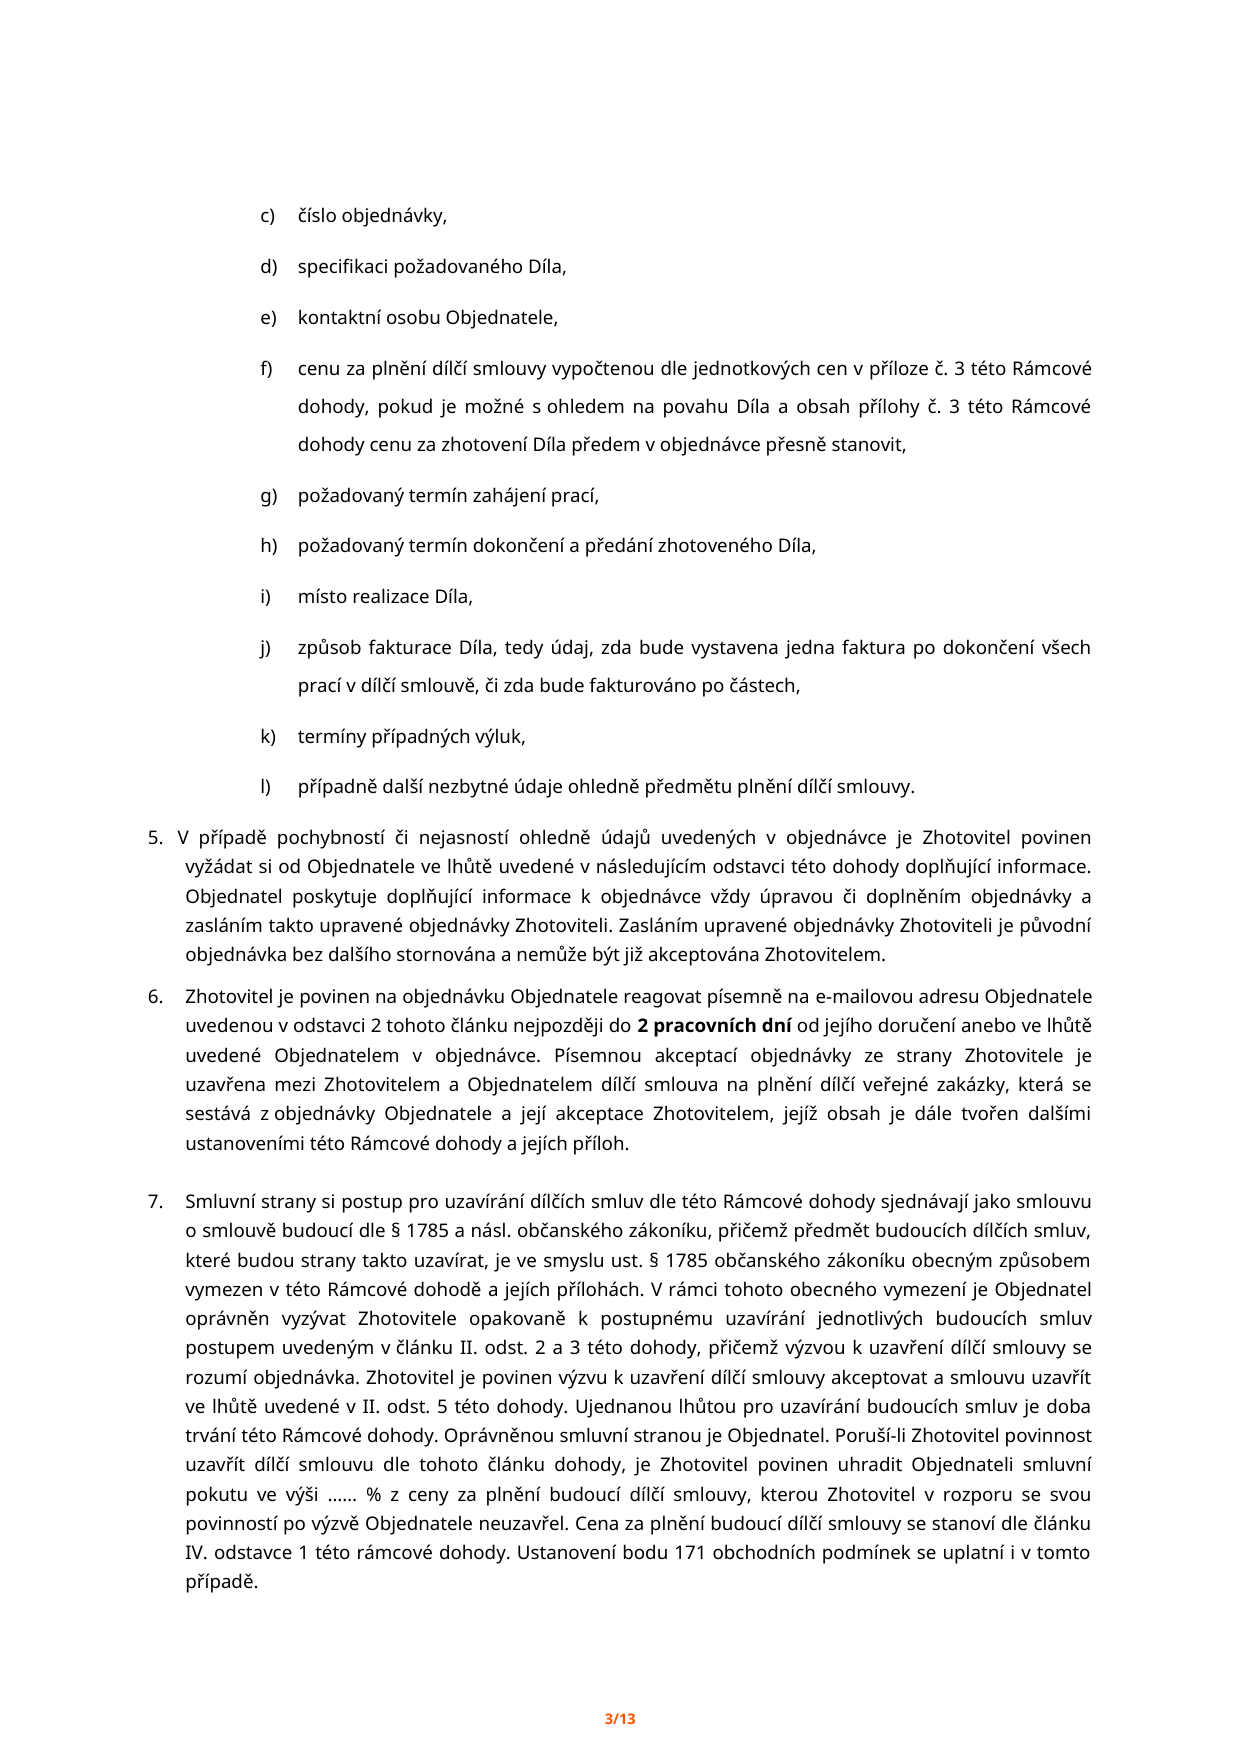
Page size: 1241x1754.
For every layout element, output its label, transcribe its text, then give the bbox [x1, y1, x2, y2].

list kontaktní osobu Objednatele, [260, 304, 1093, 329]
list místo realizace Díla, [260, 583, 1093, 609]
list požadovaný termín dokončení a předání zhotoveného Díla, [260, 533, 1093, 558]
list Smluvní strany si postup pro uzavírání dílčích smluv dle této Rámcové dohody sjednávají jako smlouvu o smlouvě budoucí dle § 1785 a násl. občanského zákoníku, přičemž předmět budoucích dílčích smluv, které budou strany takto uzavírat, je ve smyslu ust. § 1785 občanského zákoníku obecným způsobem vymezen v této Rámcové dohodě a jejích přílohách. V rámci tohoto obecného vymezení je Objednatel oprávněn vyzývat Zhotovitele opakovaně k postupnému uzavírání jednotlivých budoucích smluv postupem uvedeným v článku II. odst. 2 a 3 této dohody, přičemž výzvou k uzavření dílčí smlouvy se rozumí objednávka. Zhotovitel je povinen výzvu k uzavření dílčí smlouvy akceptovat a smlouvu uzavřít ve lhůtě uvedené v II. odst. 5 této dohody. Ujednanou lhůtou pro uzavírání budoucích smluv je doba trvání této Rámcové dohody. Oprávněnou smluvní stranou je Objednatel. Poruší-li Zhotovitel povinnost uzavřít dílčí smlouvu dle tohoto článku dohody, je Zhotovitel povinen uhradit Objednateli smluvní pokutu ve výši …… % z ceny za plnění budoucí dílčí smlouvy, kterou Zhotovitel v rozporu se svou povinností po výzvě Objednatele neuzavřel. Cena za plnění budoucí dílčí smlouvy se stanoví dle článku IV. odstavce 1 této rámcové dohody. Ustanovení bodu 171 obchodních podmínek se uplatní i v tomto případě. [148, 1188, 1093, 1594]
list způsob fakturace Díla, tedy údaj, zda bude vystavena jedna faktura po dokončení všech prací v dílčí smlouvě, či zda bude fakturováno po částech, [260, 634, 1093, 698]
list Zhotovitel je povinen na objednávku Objednatele reagovat písemně na e-mailovou adresu Objednatele uvedenou v odstavci 2 tohoto článku nejpozději do 2 pracovních dní od jejího doručení anebo ve lhůtě uvedené Objednatelem v objednávce. Písemnou akceptací objednávky ze strany Zhotovitele je uzavřena mezi Zhotovitelem a Objednatelem dílčí smlouva na plnění dílčí veřejné zakázky, která se sestává z objednávky Objednatele a její akceptace Zhotovitelem, jejíž obsah je dále tvořen dalšími ustanoveními této Rámcové dohody a jejích příloh. [148, 983, 1093, 1155]
list cenu za plnění dílčí smlouvy vypočtenou dle jednotkových cen v příloze č. 3 této Rámcové dohody, pokud je možné s ohledem na povahu Díla a obsah přílohy č. 3 této Rámcové dohody cenu za zhotovení Díla předem v objednávce přesně stanovit, [260, 355, 1093, 457]
list V případě pochybností či nejasností ohledně údajů uvedených v objednávce je Zhotovitel povinen vyžádat si od Objednatele ve lhůtě uvedené v následujícím odstavci této dohody doplňující informace. Objednatel poskytuje doplňující informace k objednávce vždy úpravou či doplněním objednávky a zasláním takto upravené objednávky Zhotoviteli. Zasláním upravené objednávky Zhotoviteli je původní objednávka bez dalšího stornována a nemůže být již akceptována Zhotovitelem. [148, 824, 1093, 967]
list číslo objednávky, [260, 203, 1093, 228]
list termíny případných výluk, [260, 723, 1093, 749]
list požadovaný termín zahájení prací, [260, 482, 1093, 507]
list případně další nezbytné údaje ohledně předmětu plnění dílčí smlouvy. [260, 774, 1093, 799]
list specifikaci požadovaného Díla, [260, 253, 1093, 279]
